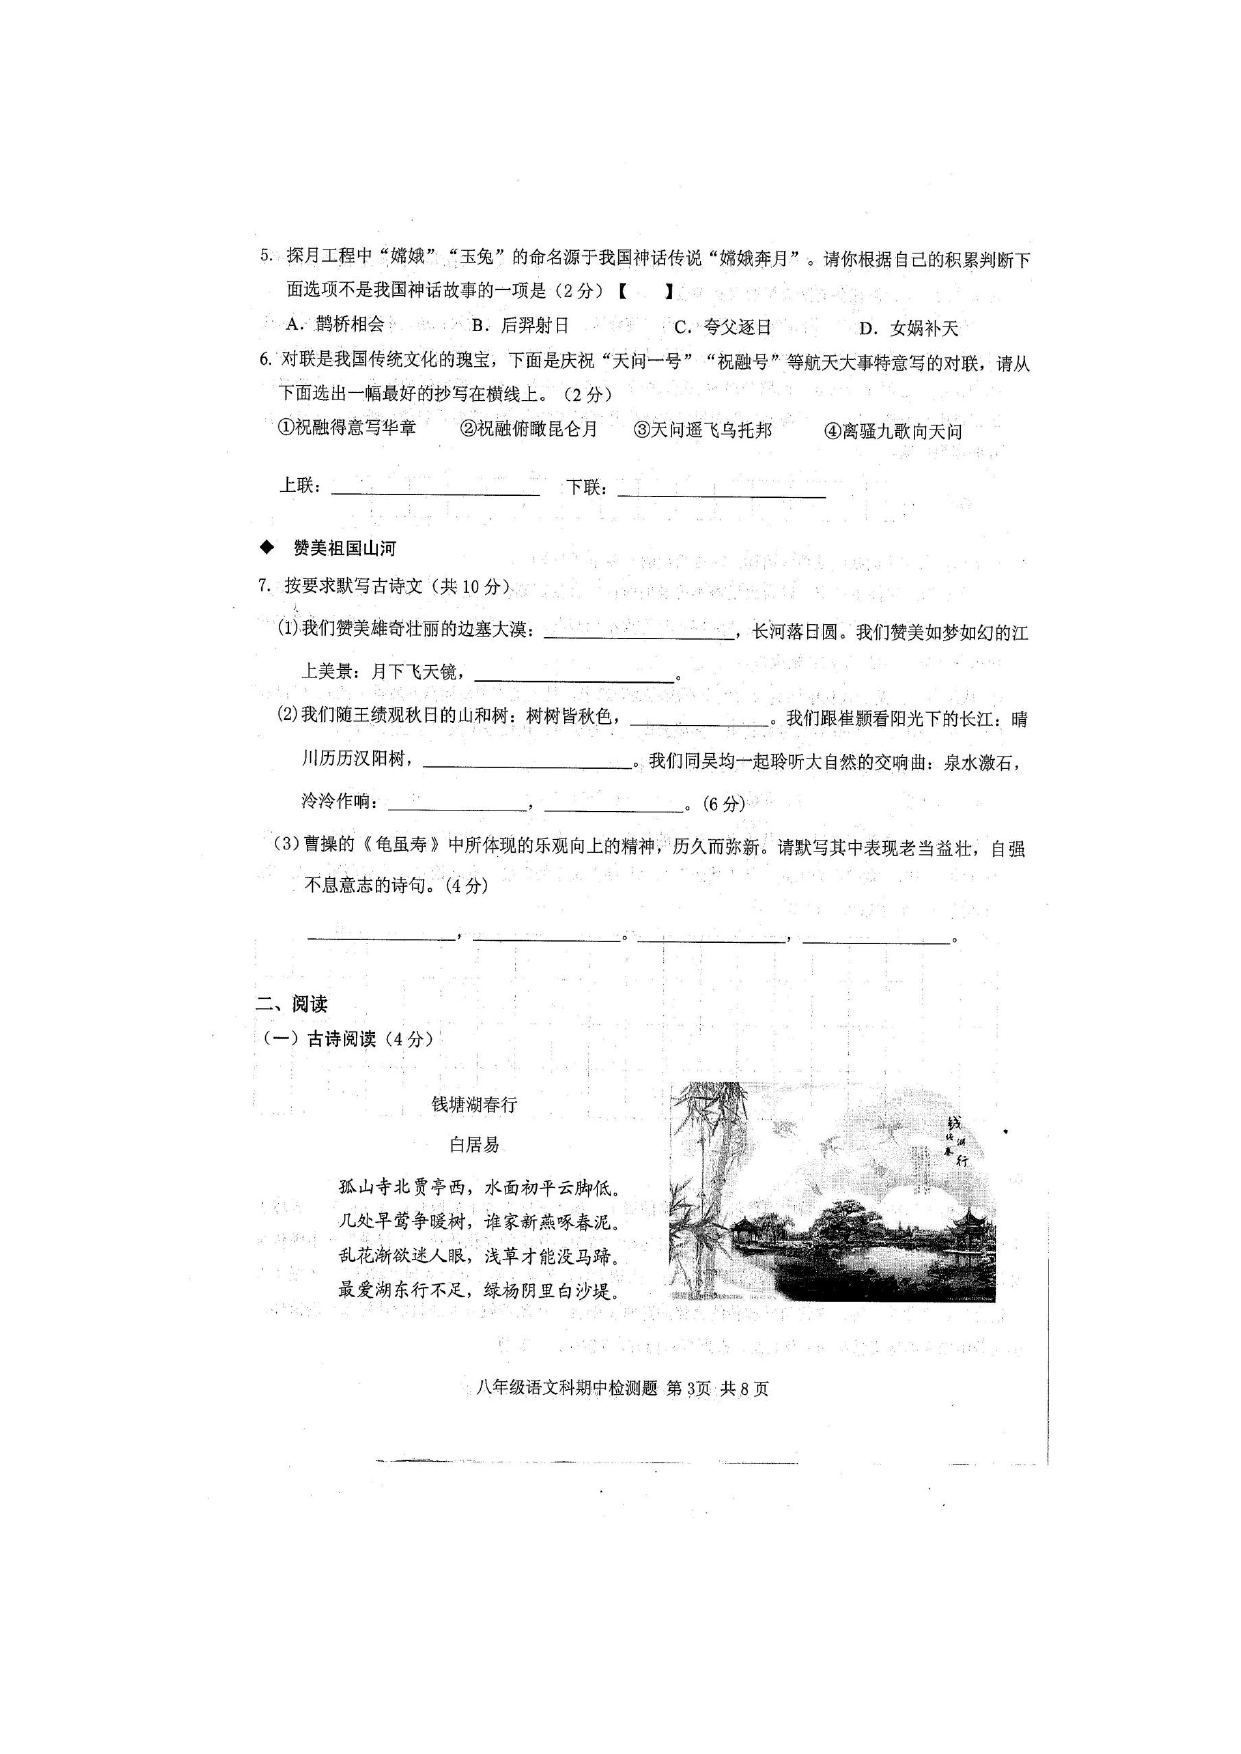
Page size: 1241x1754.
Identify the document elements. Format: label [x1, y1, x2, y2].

picture [187, 162, 1052, 1518]
